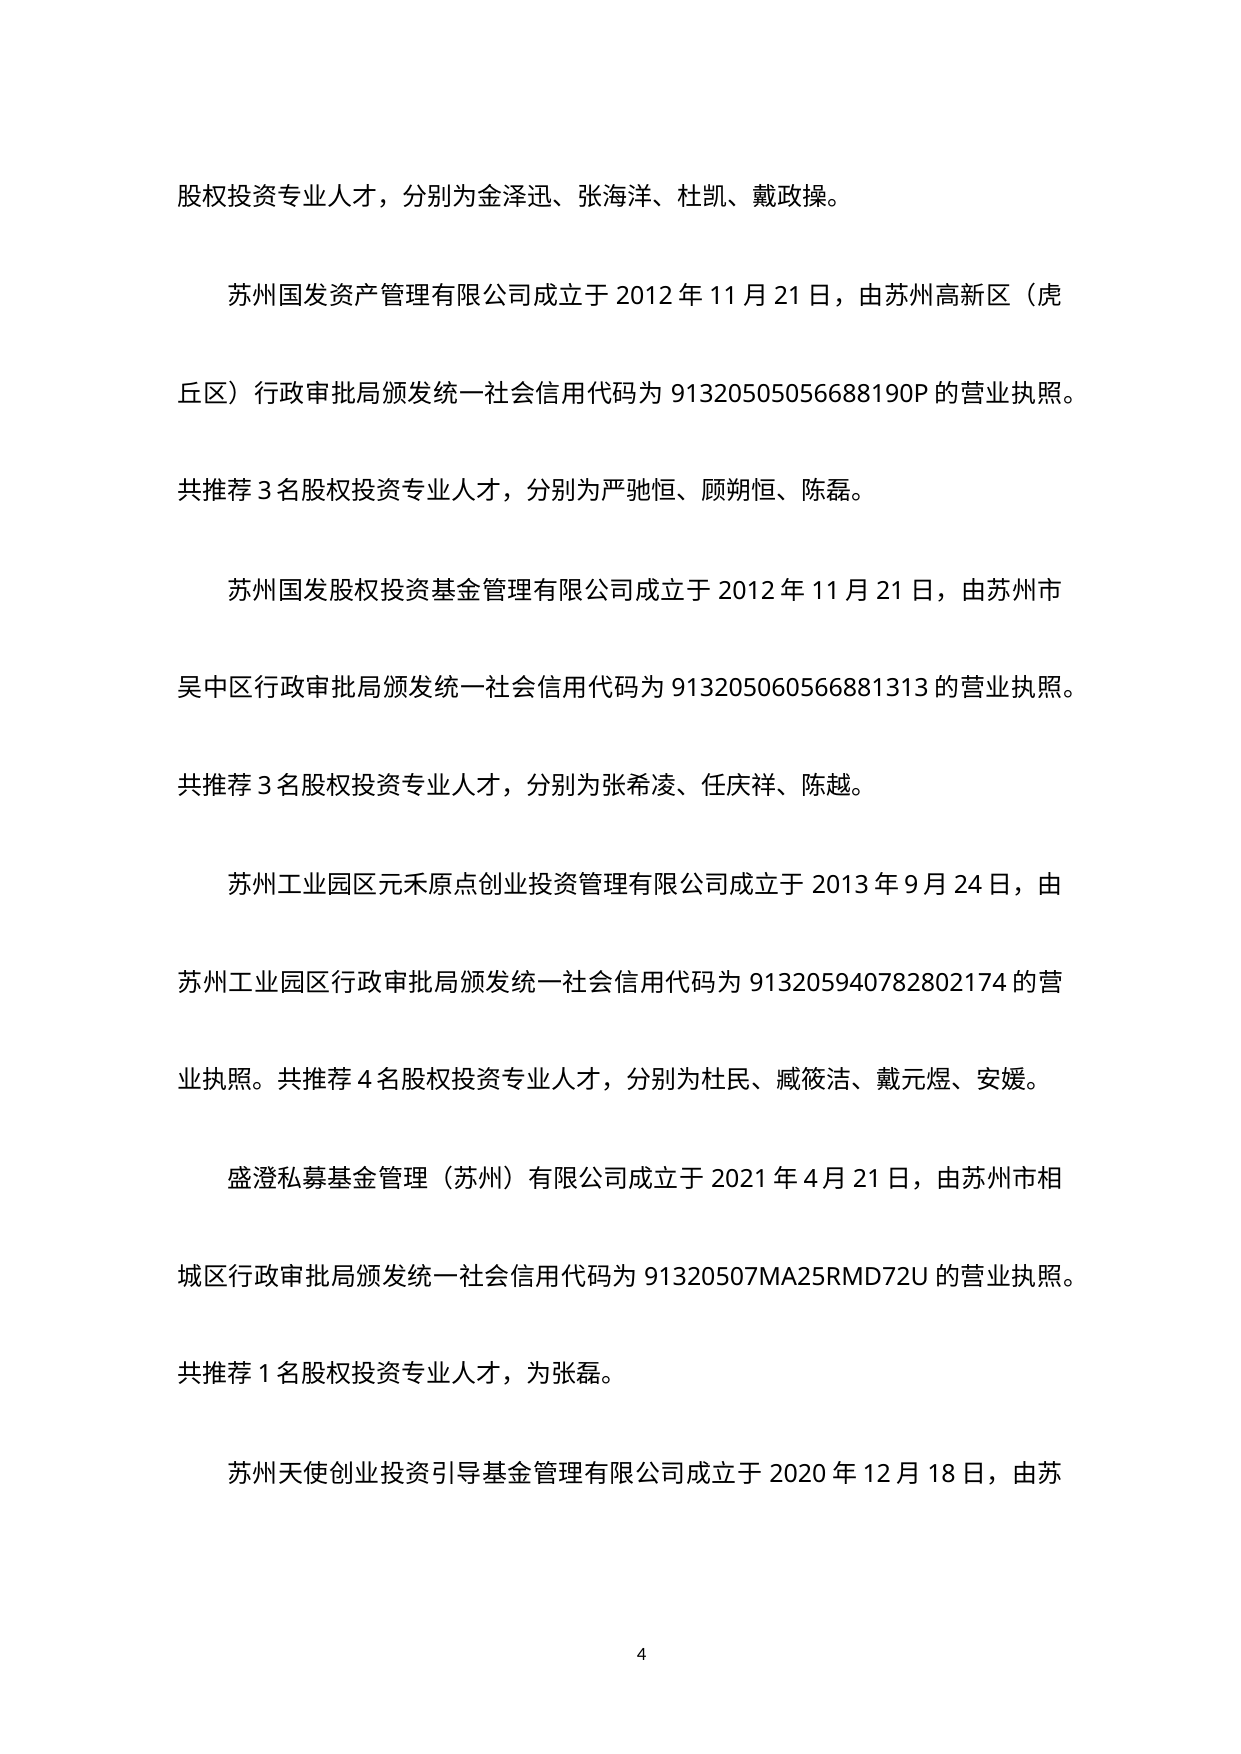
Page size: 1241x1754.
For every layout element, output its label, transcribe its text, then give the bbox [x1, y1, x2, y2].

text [177, 1439, 1063, 1504]
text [177, 162, 1063, 227]
text 苏州国发资产管理有限公司成立于2012年11月21日，由苏州高新区（虎丘区）行政审批局颁发统一社会信用代码为91320505056688190P的营业执照。共推荐3名股权投资专业人才，分别为严驰恒、顾朔恒、陈磊。 [177, 261, 1063, 521]
text 苏州工业园区元禾原点创业投资管理有限公司成立于2013年9月24日，由苏州工业园区行政审批局颁发统一社会信用代码为913205940782802174的营业执照。共推荐4名股权投资专业人才，分别为杜民、臧筱洁、戴元煜、安媛。 [177, 850, 1063, 1110]
text 苏州国发股权投资基金管理有限公司成立于2012年11月21日，由苏州市吴中区行政审批局颁发统一社会信用代码为913205060566881313的营业执照。共推荐3名股权投资专业人才，分别为张希凌、任庆祥、陈越。 [177, 556, 1063, 816]
text 盛澄私募基金管理（苏州）有限公司成立于2021年4月21日，由苏州市相城区行政审批局颁发统一社会信用代码为91320507MA25RMD72U的营业执照。共推荐1名股权投资专业人才，为张磊。 [177, 1144, 1063, 1404]
